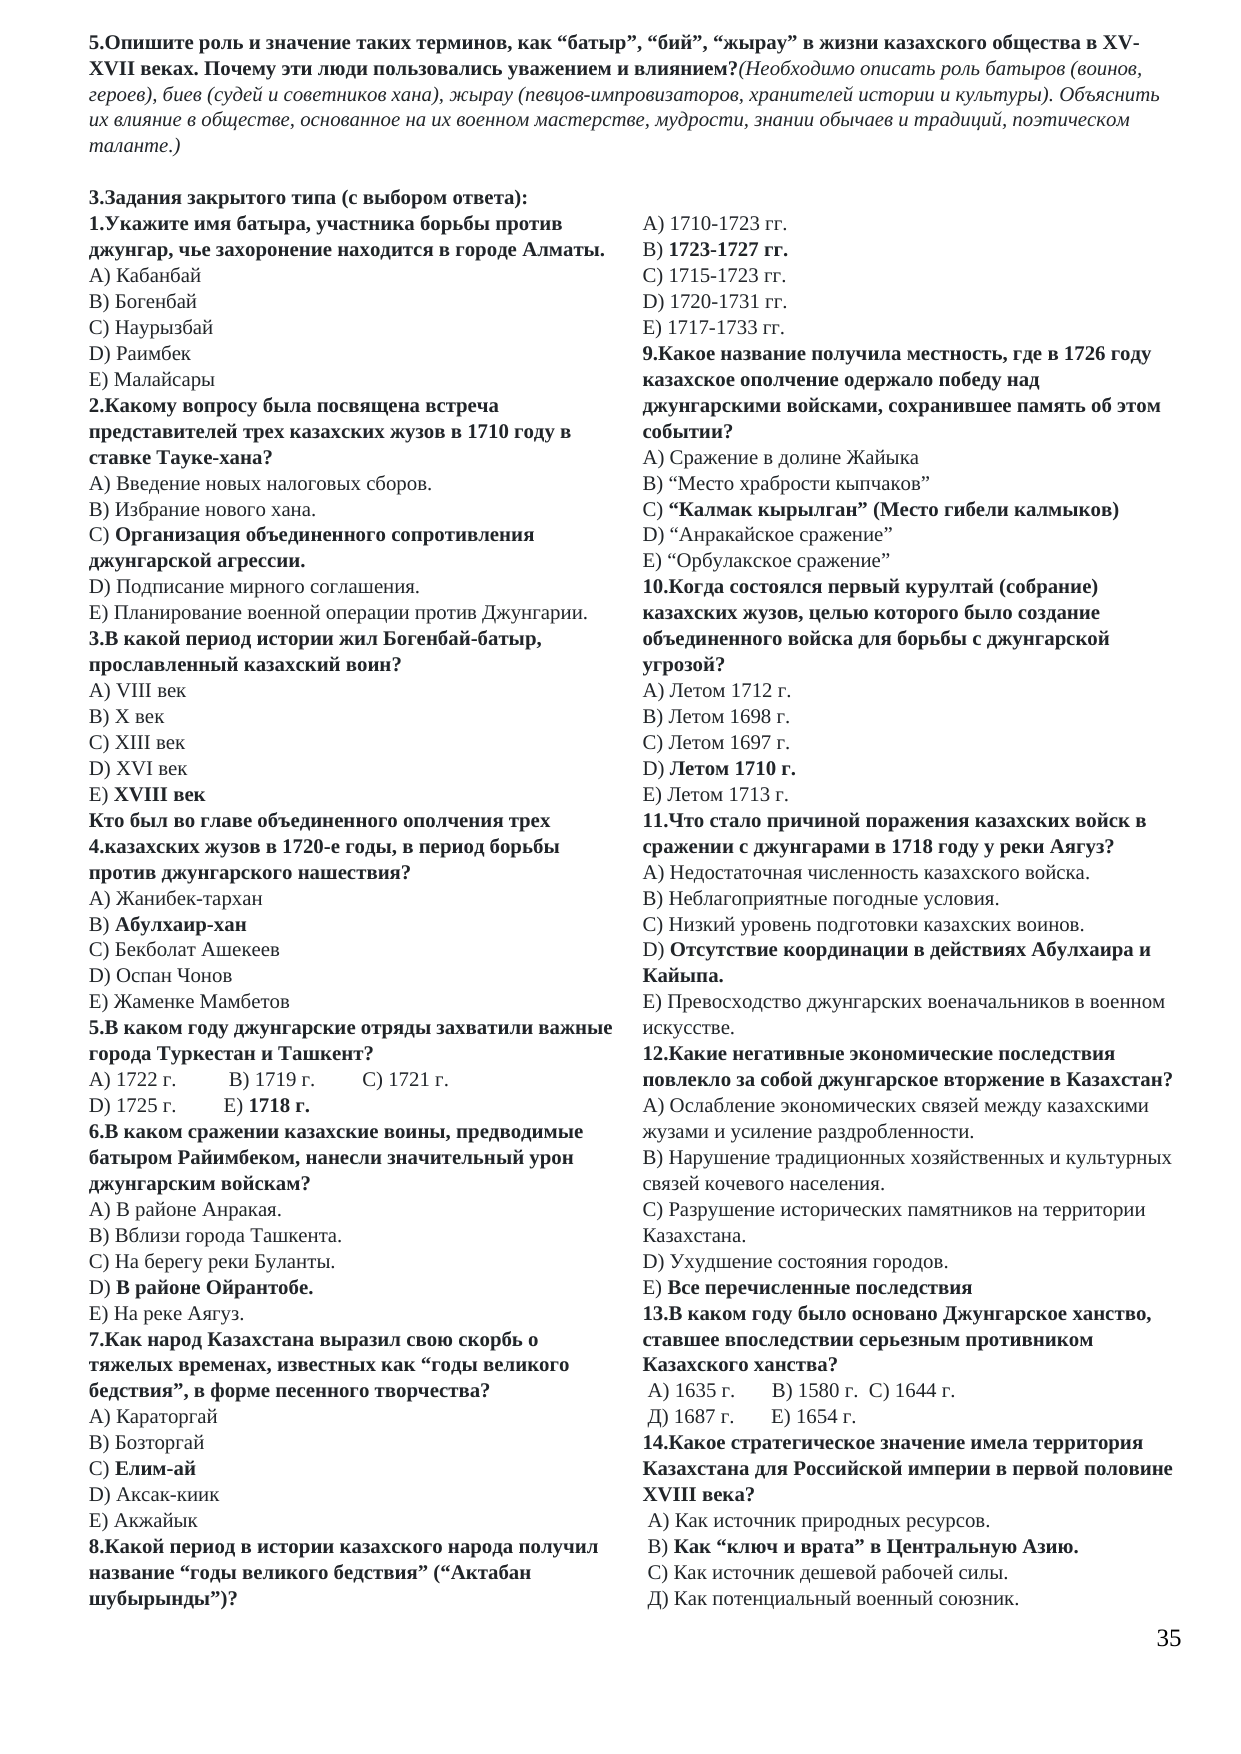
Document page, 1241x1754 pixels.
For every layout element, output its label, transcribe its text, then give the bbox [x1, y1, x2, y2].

text B) “Место храбрости кыпчаков” [642, 471, 1181, 494]
text D) Аксак-киик [89, 1482, 627, 1506]
text Кто был во главе объединенного ополчения трех 4.казахских жузов в 1720-е годы, в период борьбы против джунгарского нашествия? [89, 808, 627, 884]
text B) Неблагоприятные погодные условия. [642, 886, 1181, 909]
text C) Наурызбай [89, 315, 627, 339]
text В) Как “ключ и врата” в Центральную Азию. [642, 1534, 1181, 1558]
text 1.Укажите имя батыра, участника борьбы против джунгар, чье захоронение находится в городе Алматы. [89, 211, 627, 261]
text A) Жанибек-тархан [89, 886, 627, 909]
text B) X век [89, 704, 627, 728]
text C) Елим-ай [89, 1456, 627, 1480]
text A) Введение новых налоговых сборов. [89, 471, 627, 494]
text E) На реке Аягуз. [89, 1301, 627, 1324]
text C) Разрушение исторических памятников на территории Казахстана. [642, 1197, 1181, 1247]
text B) Бозторгай [89, 1430, 627, 1454]
text 3.Задания закрытого типа (с выбором ответа): [89, 185, 1181, 209]
text E) Все перечисленные последствия [642, 1274, 1181, 1299]
text 3.В какой период истории жил Богенбай-батыр, прославленный казахский воин? [89, 626, 627, 676]
text C) “Калмак кырылган” (Место гибели калмыков) [642, 496, 1181, 521]
text E) “Орбулакское сражение” [642, 548, 1181, 572]
text B) Вблизи города Ташкента. [89, 1223, 627, 1247]
text C) Организация объединенного сопротивления джунгарской агрессии. [89, 522, 627, 572]
text D) “Анракайское сражение” [642, 522, 1181, 546]
text E) Жаменке Мамбетов [89, 989, 627, 1013]
text D) Ухудшение состояния городов. [642, 1249, 1181, 1273]
text B) Избрание нового хана. [89, 496, 627, 521]
text C) XIII век [89, 730, 627, 754]
text C) 1715-1723 гг. [642, 263, 1181, 287]
text A) В районе Анракая. [89, 1197, 627, 1221]
text C) Летом 1697 г. [642, 730, 1181, 754]
text E) Акжайык [89, 1508, 627, 1532]
text E) Планирование военной операции против Джунгарии. [89, 600, 627, 624]
text A) 1722 г. B) 1719 г. C) 1721 г. [89, 1067, 627, 1091]
text A) Недостаточная численность казахского войска. [642, 859, 1181, 884]
text С) Как источник дешевой рабочей силы. [642, 1560, 1181, 1584]
text C) На берегу реки Буланты. [89, 1249, 627, 1273]
text B) Летом 1698 г. [642, 704, 1181, 728]
text 8.Какой период в истории казахского народа получил название “годы великого бедствия” (“Актабан шубырынды”)? [89, 1534, 627, 1610]
text 14.Какое стратегическое значение имела территория Казахстана для Российской империи в первой половине XVIII века? [642, 1430, 1181, 1506]
text E) Летом 1713 г. [642, 782, 1181, 806]
text 2.Какому вопросу была посвящена встреча представителей трех казахских жузов в 1710 году в ставке Тауке-хана? [89, 393, 627, 469]
text 10.Когда состоялся первый курултай (собрание) казахских жузов, целью которого было создание объединенного войска для борьбы с джунгарской угрозой? [642, 574, 1181, 676]
text B) 1723-1727 гг. [642, 237, 1181, 261]
text А) Как источник природных ресурсов. [642, 1508, 1181, 1532]
text D) Подписание мирного соглашения. [89, 574, 627, 598]
text 5.Опишите роль и значение таких терминов, как “батыр”, “бий”, “жырау” в жизни казахского общества в XV-XVII веках. Почему эти люди пользовались уважением и влиянием?(Необходимо описать роль батыров (воинов, героев), биев (судей и советников хана), жырау (певцов-импровизаторов, хранителей истории и культуры). Объяснить их влияние в обществе, основанное на их военном мастерстве, мудрости, знании обычаев и традиций, поэтическом таланте.) [89, 29, 1181, 157]
text 6.В каком сражении казахские воины, предводимые батыром Райимбеком, нанесли значительный урон джунгарским войскам? [89, 1119, 627, 1195]
text A) 1710-1723 гг. [642, 211, 1181, 235]
text E) XVIII век [89, 782, 627, 806]
text B) Богенбай [89, 289, 627, 313]
text 11.Что стало причиной поражения казахских войск в сражении с джунгарами в 1718 году у реки Аягуз? [642, 808, 1181, 858]
text 5.В каком году джунгарские отряды захватили важные города Туркестан и Ташкент? [89, 1015, 627, 1065]
text A) Сражение в долине Жайыка [642, 444, 1181, 469]
text A) VIII век [89, 678, 627, 702]
text A) Летом 1712 г. [642, 678, 1181, 702]
text A) Ослабление экономических связей между казахскими жузами и усиление раздробленности. [642, 1093, 1181, 1143]
text D) Отсутствие координации в действиях Абулхаира и Кайыпа. [642, 937, 1181, 987]
text 13.В каком году было основано Джунгарское ханство, ставшее впоследствии серьезным противником Казахского ханства? [642, 1301, 1181, 1376]
text E) Превосходство джунгарских военачальников в военном искусстве. [642, 989, 1181, 1039]
text Д) 1687 г. Е) 1654 г. [642, 1404, 1181, 1428]
text E) 1717-1733 гг. [642, 315, 1181, 339]
text E) Малайсары [89, 367, 627, 391]
text 9.Какое название получила местность, где в 1726 году казахское ополчение одержало победу над джунгарскими войсками, сохранившее память об этом событии? [642, 341, 1181, 443]
text C) Низкий уровень подготовки казахских воинов. [642, 911, 1181, 936]
text D) Оспан Чонов [89, 963, 627, 987]
text D) В районе Ойрантобе. [89, 1274, 627, 1299]
text A) Караторгай [89, 1404, 627, 1428]
text D) Раимбек [89, 341, 627, 365]
text 12.Какие негативные экономические последствия повлекло за собой джунгарское вторжение в Казахстан? [642, 1041, 1181, 1091]
text D) 1720-1731 гг. [642, 289, 1181, 313]
text А) 1635 г. В) 1580 г. С) 1644 г. [642, 1378, 1181, 1402]
text D) XVI век [89, 756, 627, 780]
text B) Абулхаир-хан [89, 911, 627, 936]
text D) 1725 г. E) 1718 г. [89, 1093, 627, 1117]
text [642, 1586, 1181, 1610]
text B) Нарушение традиционных хозяйственных и культурных связей кочевого населения. [642, 1145, 1181, 1195]
text A) Кабанбай [89, 263, 627, 287]
text C) Бекболат Ашекеев [89, 937, 627, 961]
text 7.Как народ Казахстана выразил свою скорбь о тяжелых временах, известных как “годы великого бедствия”, в форме песенного творчества? [89, 1326, 627, 1402]
text D) Летом 1710 г. [642, 756, 1181, 780]
